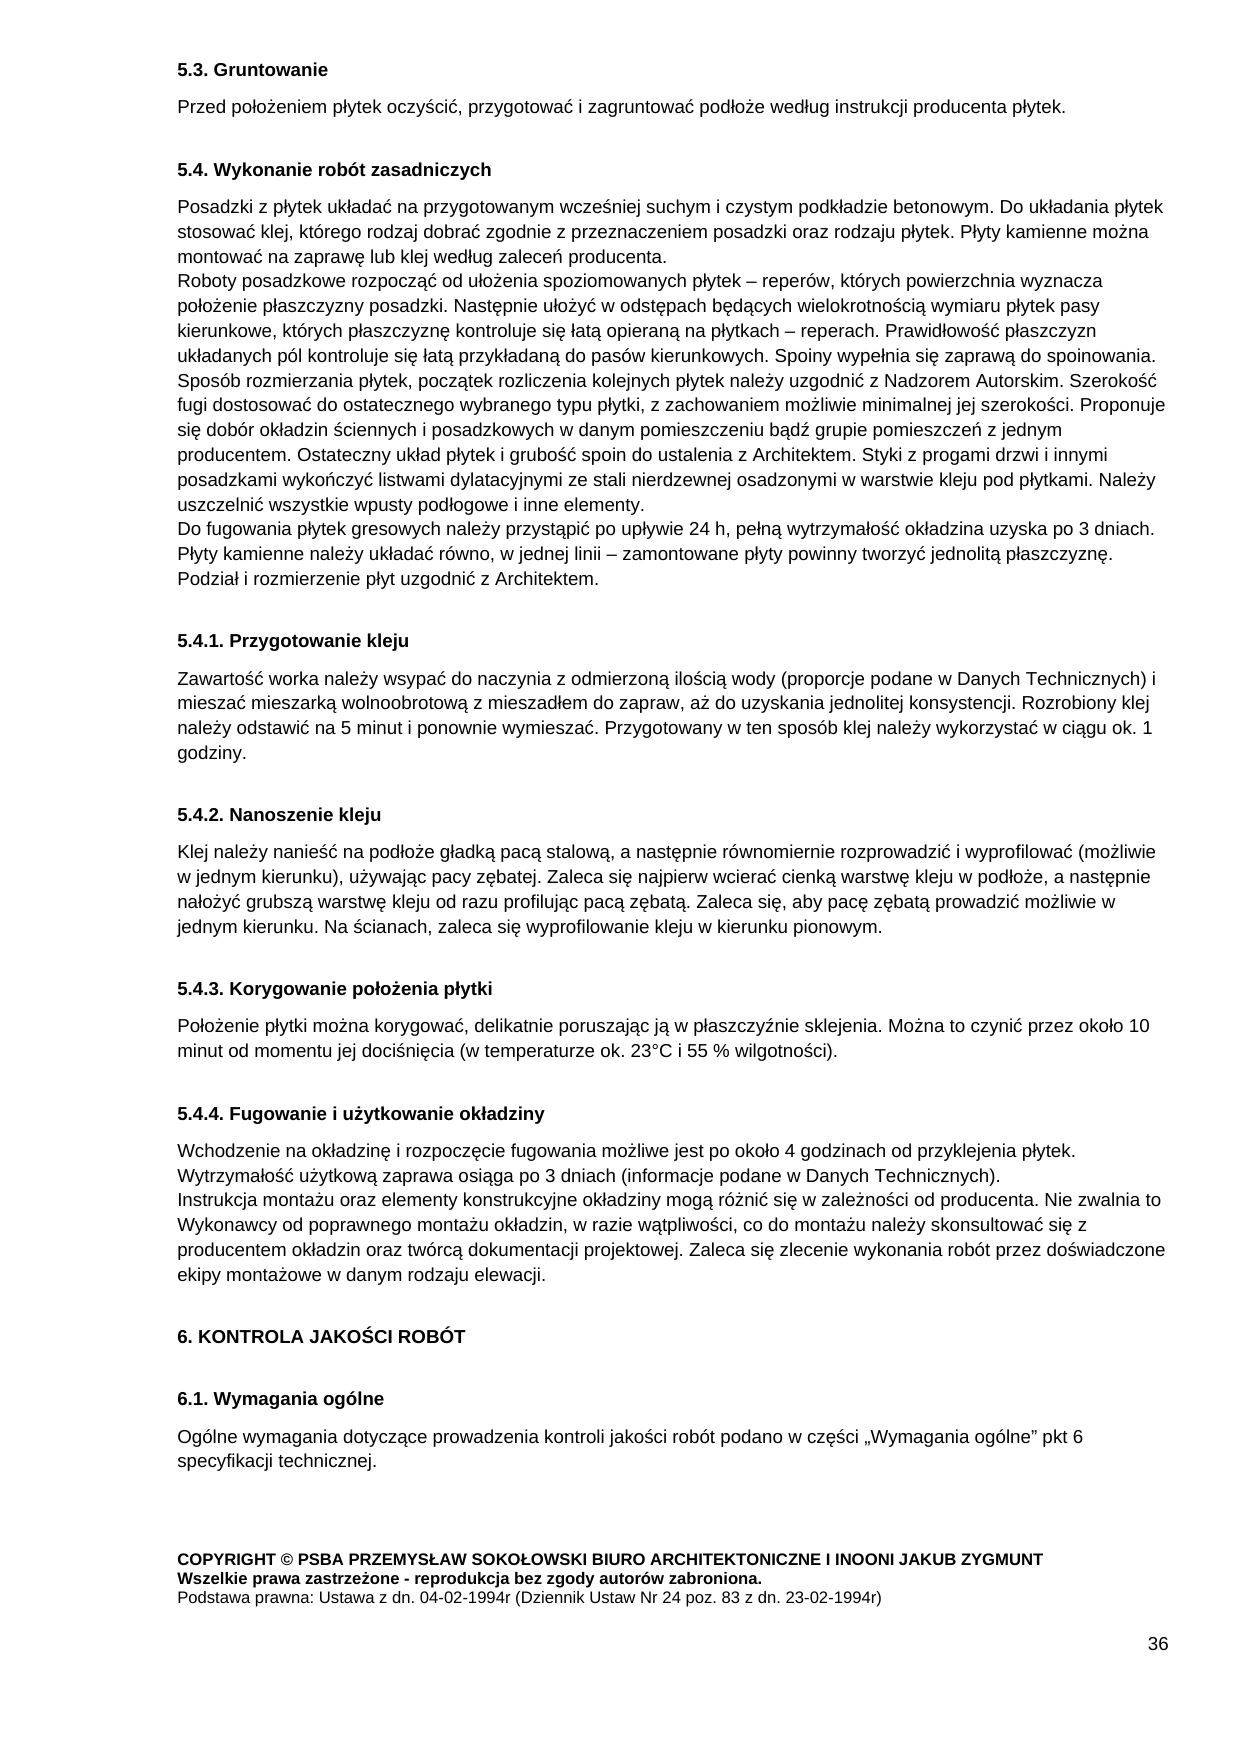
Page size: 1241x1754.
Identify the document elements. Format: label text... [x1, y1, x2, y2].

text Do fugowania płytek gresowych należy przystąpić po upływie 24 h, pełną wytrzymałość okładzina uzyska po 3 dniach. [177, 518, 1168, 540]
subtitle 5.4.3. Korygowanie położenia płytki [177, 978, 1168, 999]
text Wchodzenie na okładzinę i rozpoczęcie fugowania możliwe jest po około 4 godzinach od przyklejenia płytek. Wytrzymałość użytkową zaprawa osiąga po 3 dniach (informacje podane w Danych Technicznych). [177, 1139, 1168, 1186]
subtitle 5.4.2. Nanoszenie kleju [177, 804, 1168, 826]
text Ogólne wymagania dotyczące prowadzenia kontroli jakości robót podano w części „Wymagania ogólne” pkt 6 specyfikacji technicznej. [177, 1425, 1168, 1472]
text Zawartość worka należy wsypać do naczynia z odmierzoną ilością wody (proporcje podane w Danych Technicznych) i mieszać mieszarką wolnoobrotową z mieszadłem do zapraw, aż do uzyskania jednolitej konsystencji. Rozrobiony klej należy odstawić na 5 minut i ponownie wymieszać. Przygotowany w ten sposób klej należy wykorzystać w ciągu ok. 1 godziny. [177, 667, 1168, 763]
text Instrukcja montażu oraz elementy konstrukcyjne okładziny mogą różnić się w zależności od producenta. Nie zwalnia to Wykonawcy od poprawnego montażu okładzin, w razie wątpliwości, co do montażu należy skonsultować się z producentem okładzin oraz twórcą dokumentacji projektowej. Zaleca się zlecenie wykonania robót przez doświadczone ekipy montażowe w danym rodzaju elewacji. [177, 1189, 1168, 1285]
subtitle 6.1. Wymagania ogólne [177, 1388, 1168, 1410]
subtitle 5.3. Gruntowanie [177, 59, 1168, 81]
text Płyty kamienne należy układać równo, w jednej linii – zamontowane płyty powinny tworzyć jednolitą płaszczyznę. Podział i rozmierzenie płyt uzgodnić z Architektem. [177, 543, 1168, 589]
text Położenie płytki można korygować, delikatnie poruszając ją w płaszczyźnie sklejenia. Można to czynić przez około 10 minut od momentu jej dociśnięcia (w temperaturze ok. 23°C i 55 % wilgotności). [177, 1015, 1168, 1062]
subtitle 5.4.1. Przygotowanie kleju [177, 630, 1168, 652]
text Posadzki z płytek układać na przygotowanym wcześniej suchym i czystym podkładzie betonowym. Do układania płytek stosować klej, którego rodzaj dobrać zgodnie z przeznaczeniem posadzki oraz rodzaju płytek. Płyty kamienne można montować na zaprawę lub klej według zaleceń producenta. [177, 196, 1168, 267]
text Sposób rozmierzania płytek, początek rozliczenia kolejnych płytek należy uzgodnić z Nadzorem Autorskim. Szerokość fugi dostosować do ostatecznego wybranego typu płytki, z zachowaniem możliwie minimalnej jej szerokości. Proponuje się dobór okładzin ściennych i posadzkowych w danym pomieszczeniu bądź grupie pomieszczeń z jednym producentem. Ostateczny układ płytek i grubość spoin do ustalenia z Architektem. Styki z progami drzwi i innymi posadzkami wykończyć listwami dylatacyjnymi ze stali nierdzewnej osadzonymi w warstwie kleju pod płytkami. Należy uszczelnić wszystkie wpusty podłogowe i inne elementy. [177, 369, 1168, 515]
subtitle 5.4. Wykonanie robót zasadniczych [177, 158, 1168, 180]
text Roboty posadzkowe rozpocząć od ułożenia spoziomowanych płytek – reperów, których powierzchnia wyznacza położenie płaszczyzny posadzki. Następnie ułożyć w odstępach będących wielokrotnością wymiaru płytek pasy kierunkowe, których płaszczyznę kontroluje się łatą opieraną na płytkach – reperach. Prawidłowość płaszczyzn układanych pól kontroluje się łatą przykładaną do pasów kierunkowych. Spoiny wypełnia się zaprawą do spoinowania. [177, 270, 1168, 366]
text Klej należy nanieść na podłoże gładką pacą stalową, a następnie równomiernie rozprowadzić i wyprofilować (możliwie w jednym kierunku), używając pacy zębatej. Zaleca się najpierw wcierać cienką warstwę kleju w podłoże, a następnie nałożyć grubszą warstwę kleju od razu profilując pacą zębatą. Zaleca się, aby pacę zębatą prowadzić możliwie w jednym kierunku. Na ścianach, zaleca się wyprofilowanie kleju w kierunku pionowym. [177, 841, 1168, 937]
text Przed położeniem płytek oczyścić, przygotować i zagruntować podłoże według instrukcji producenta płytek. [177, 96, 1168, 118]
subtitle 6. KONTROLA JAKOŚCI ROBÓT [177, 1326, 1168, 1347]
subtitle 5.4.4. Fugowanie i użytkowanie okładziny [177, 1102, 1168, 1124]
